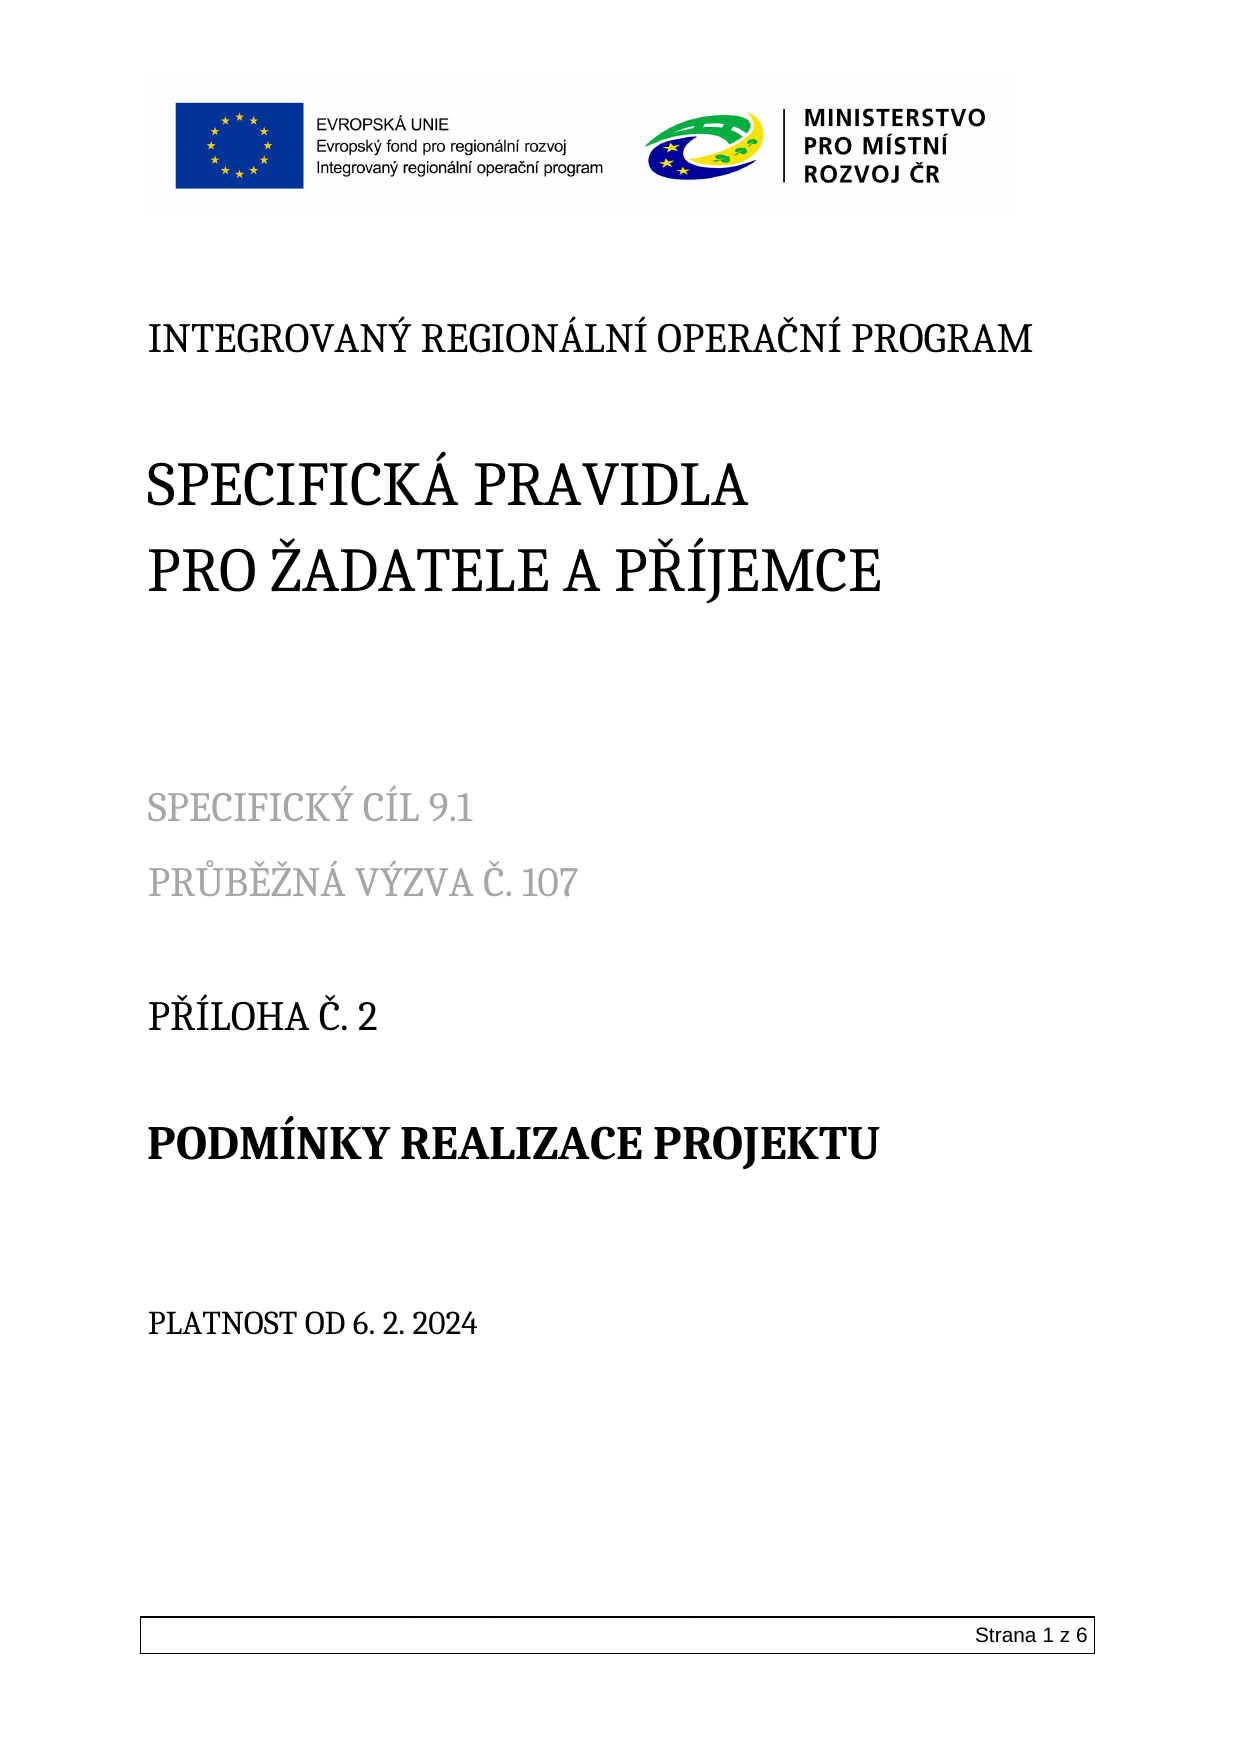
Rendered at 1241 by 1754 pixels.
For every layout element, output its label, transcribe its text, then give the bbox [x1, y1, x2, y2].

text SPECIFICKÝ CÍL 9.1 [148, 783, 1092, 831]
text Podmínky realizace projektu [148, 1116, 1092, 1171]
text SPECIFICKÁ PRAVIDLA [148, 449, 1092, 521]
text PŘÍLOHA Č. 2 [148, 993, 1092, 1041]
text průběžná výzva č. 107 [148, 859, 1092, 907]
text INTEGROVANÝ REGIONÁLNÍ OPERAČNÍ PROGRAM [148, 315, 1092, 363]
text PRO ŽADATELE A PŘÍJEMCE [148, 535, 1092, 607]
picture [147, 73, 1013, 217]
text pLATNOST OD 6. 2. 2024 [148, 1304, 1092, 1343]
